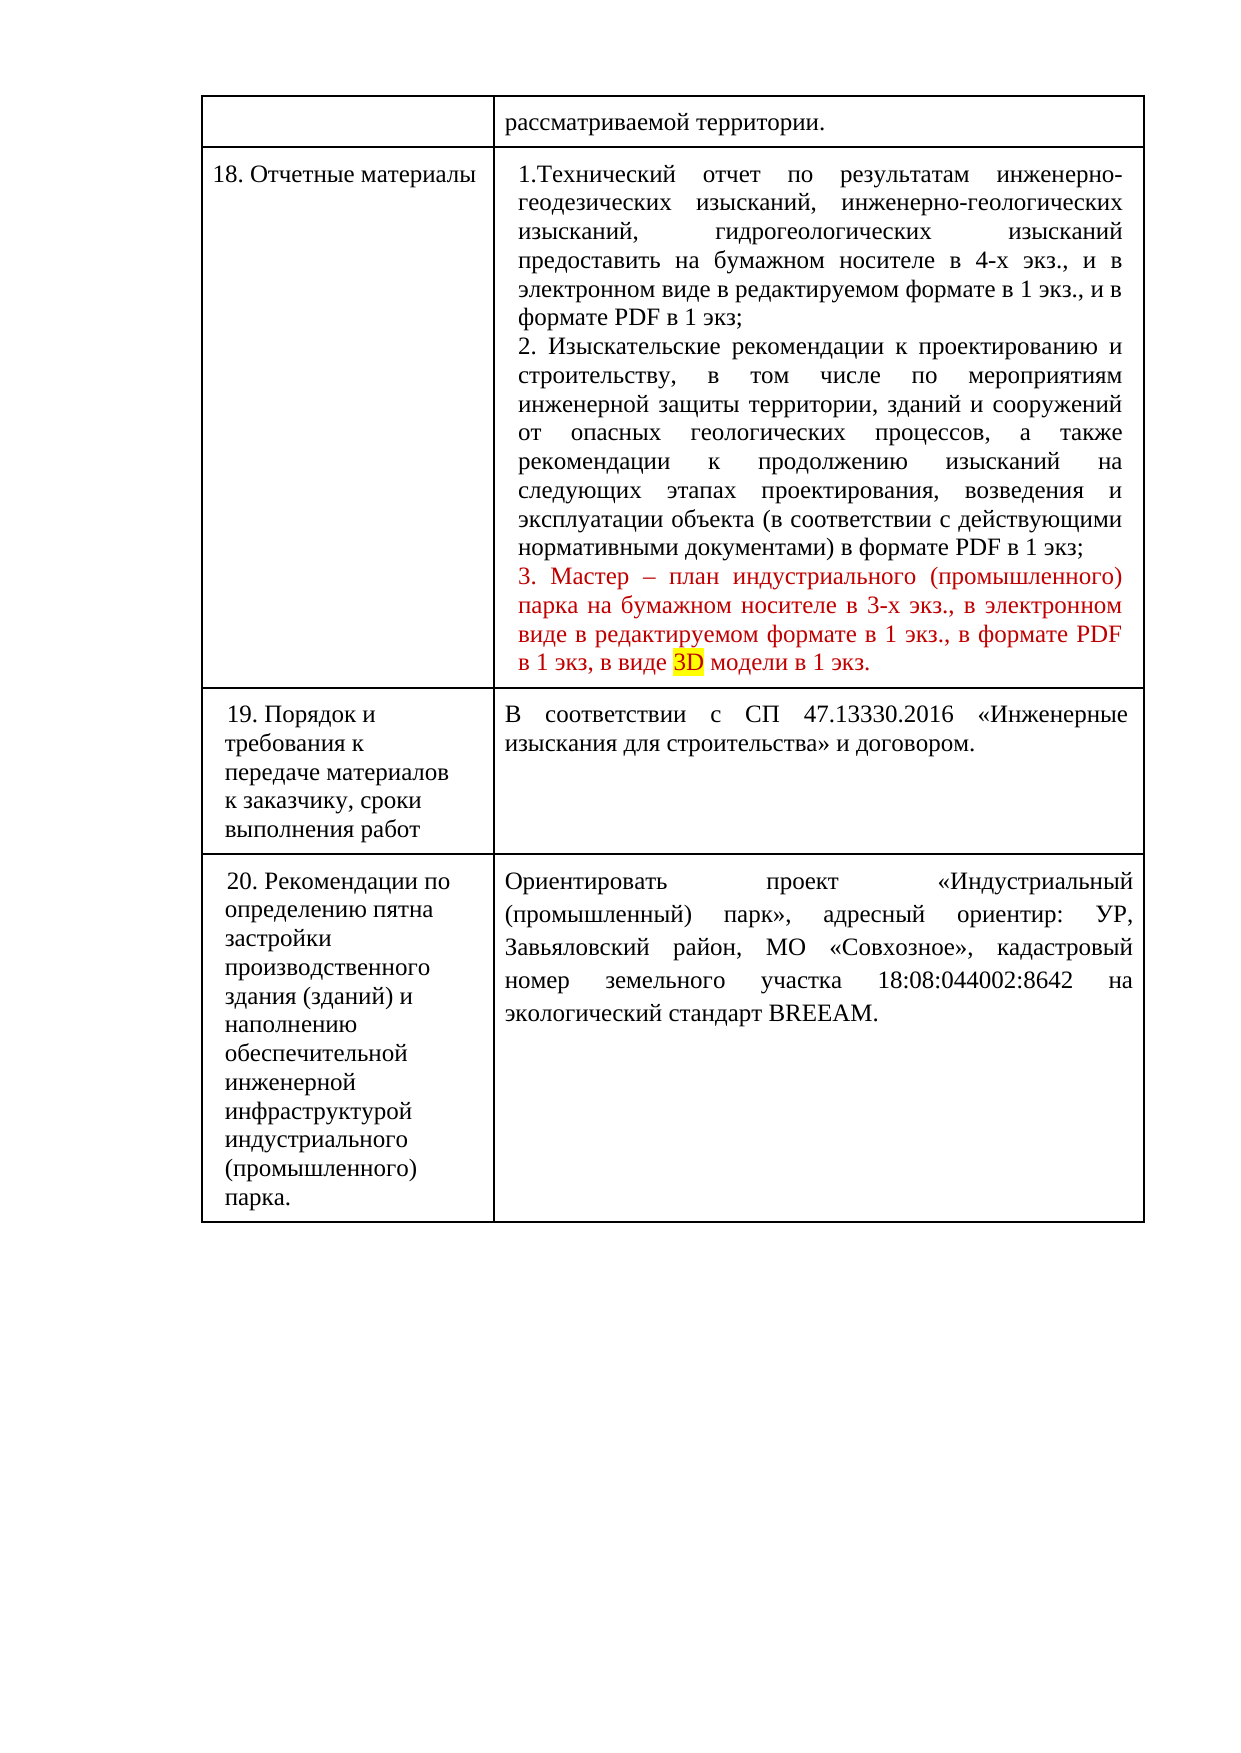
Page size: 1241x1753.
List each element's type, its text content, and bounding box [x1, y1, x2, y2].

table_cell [495, 97, 1143, 146]
table_cell 18. Отчетные материалы [203, 148, 493, 687]
table_cell 20. Рекомендации по определению пятна застройки производственного здания (зданий) и наполнению обеспечительной инженерной инфраструктурой индустриального (промышленного) парка. [203, 855, 493, 1221]
table_cell 1.Технический отчет по результатам инженерно-геодезических изысканий, инженерно-геологических изысканий, гидрогеологических изысканий предоставить на бумажном носителе в 4-х экз., и в электронном виде в редактируемом формате в 1 экз., и в формате PDF в 1 экз; 2. Изыскательские рекомендации к проектированию и строительству, в том числе по мероприятиям инженерной защиты территории, зданий и сооружений от опасных геологических процессов, а также рекомендации к продолжению изысканий на следующих этапах проектирования, возведения и эксплуатации объекта (в соответствии с действующими нормативными документами) в формате PDF в 1 экз; 3. Мастер – план индустриального (промышленного) парка на бумажном носителе в 3-х экз., в электронном виде в редактируемом формате в 1 экз., в формате PDF в 1 экз, в виде 3D модели в 1 экз. [495, 148, 1143, 687]
table_cell Ориентировать проект «Индустриальный (промышленный) парк», адресный ориентир: УР, Завьяловский район, МО «Совхозное», кадастровый номер земельного участка 18:08:044002:8642 на экологический стандарт BREEAM. [495, 855, 1143, 1221]
table_cell 19. Порядок и требования к передаче материалов к заказчику, сроки выполнения работ [203, 689, 493, 853]
table_cell В соответствии с СП 47.13330.2016 «Инженерные изыскания для строительства» и договором. [495, 689, 1143, 853]
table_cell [203, 97, 493, 146]
